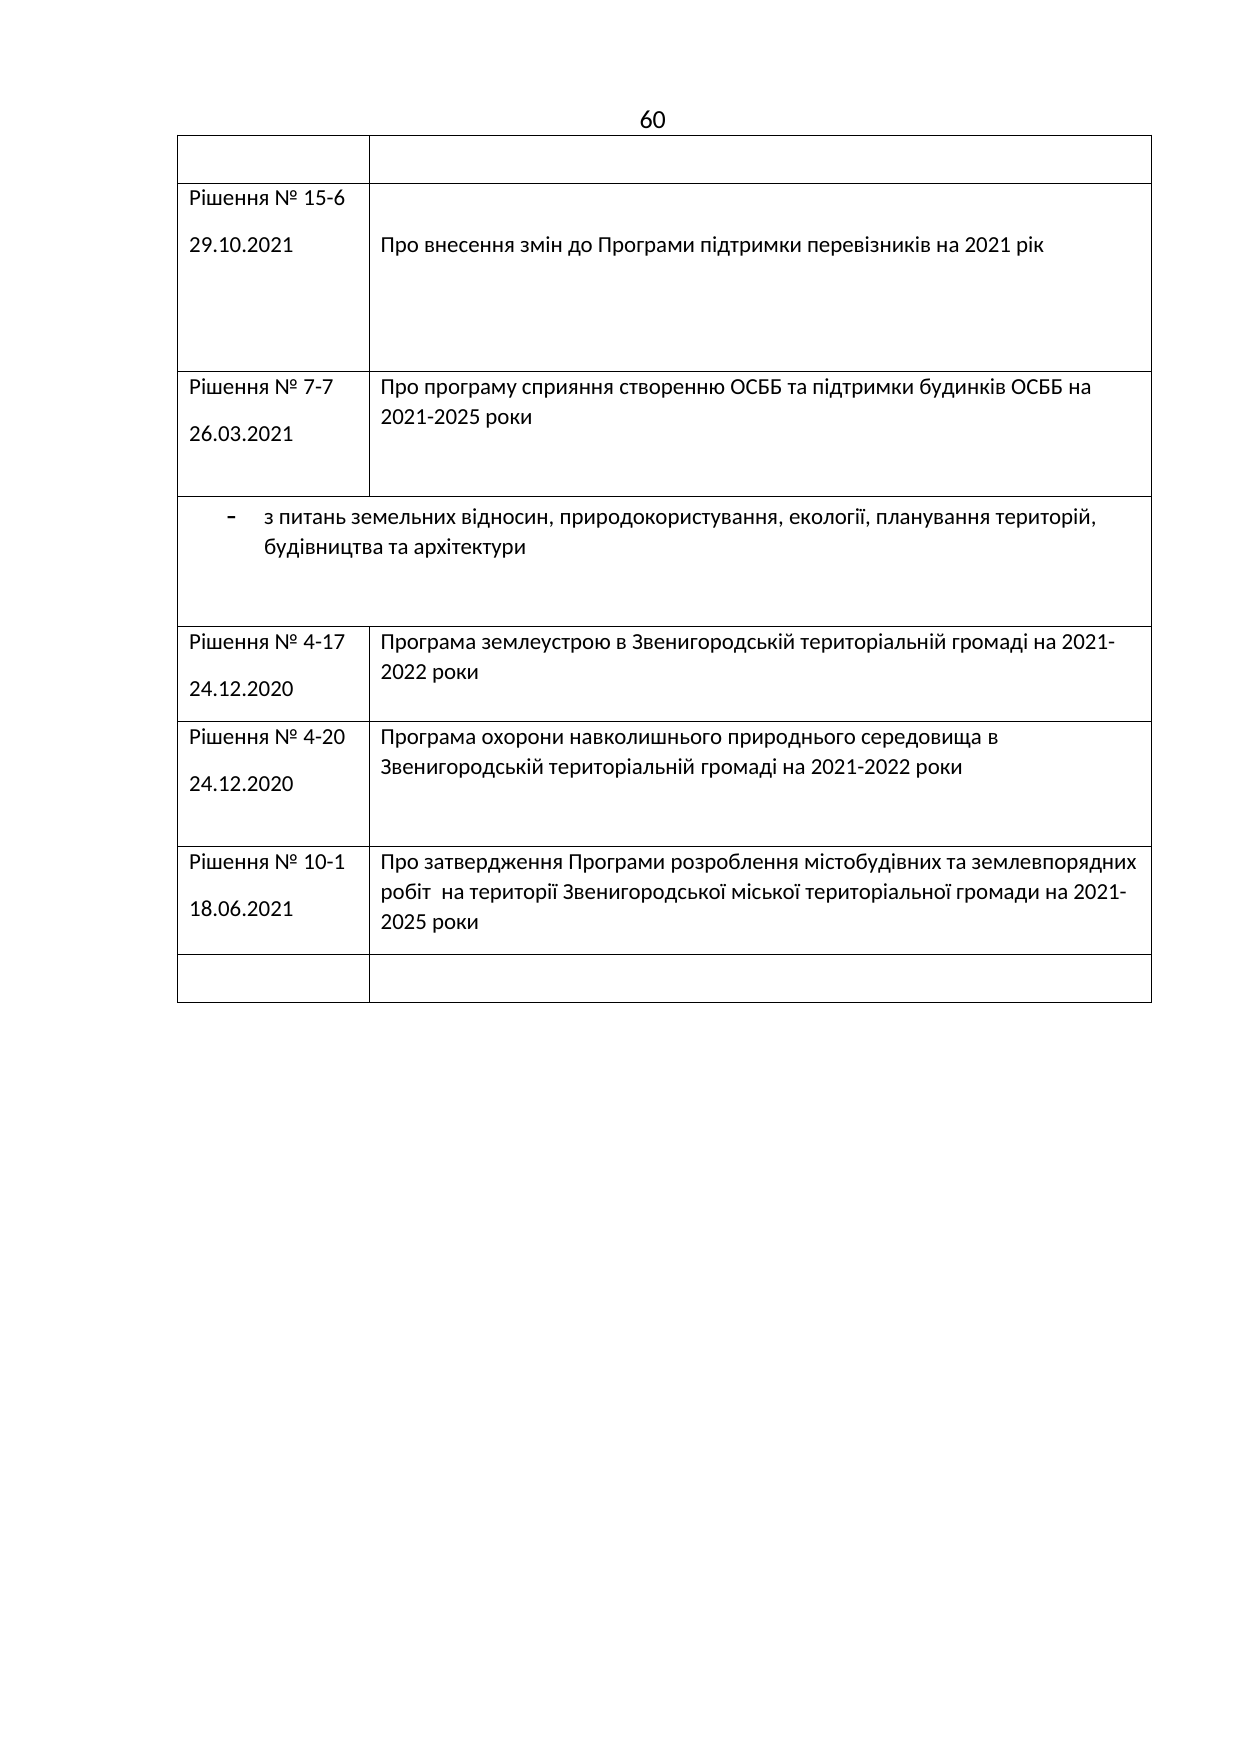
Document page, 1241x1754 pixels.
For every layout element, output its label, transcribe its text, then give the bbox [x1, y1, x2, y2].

table_cell Програма охорони навколишнього природнього середовища в Звенигородській територіальній громаді на 2021-2022 роки [370, 722, 1151, 846]
table_cell [370, 955, 1151, 1002]
table_cell з питань земельних відносин, природокористування, екології, планування територій, будівництва та архітектури [178, 497, 1151, 626]
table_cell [178, 136, 369, 182]
table_cell Про затвердження Програми розроблення містобудівних та землевпорядних робіт на території Звенигородської міської територіальної громади на 2021-2025 роки [370, 847, 1151, 954]
table_cell Рішення № 7-7 26.03.2021 [178, 372, 369, 496]
table_cell Про програму сприяння створенню ОСББ та підтримки будинків ОСББ на 2021-2025 роки [370, 372, 1151, 496]
table_cell Рішення № 10-1 18.06.2021 [178, 847, 369, 954]
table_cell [370, 136, 1151, 182]
table_cell Рішення № 15-6 29.10.2021 [178, 184, 369, 371]
table_cell Програма землеустрою в Звенигородській територіальній громаді на 2021-2022 роки [370, 627, 1151, 721]
table_cell [178, 955, 369, 1002]
table_cell Рішення № 4-17 24.12.2020 [178, 627, 369, 721]
table_cell Про внесення змін до Програми підтримки перевізників на 2021 рік [370, 184, 1151, 371]
table_cell Рішення № 4-20 24.12.2020 [178, 722, 369, 846]
